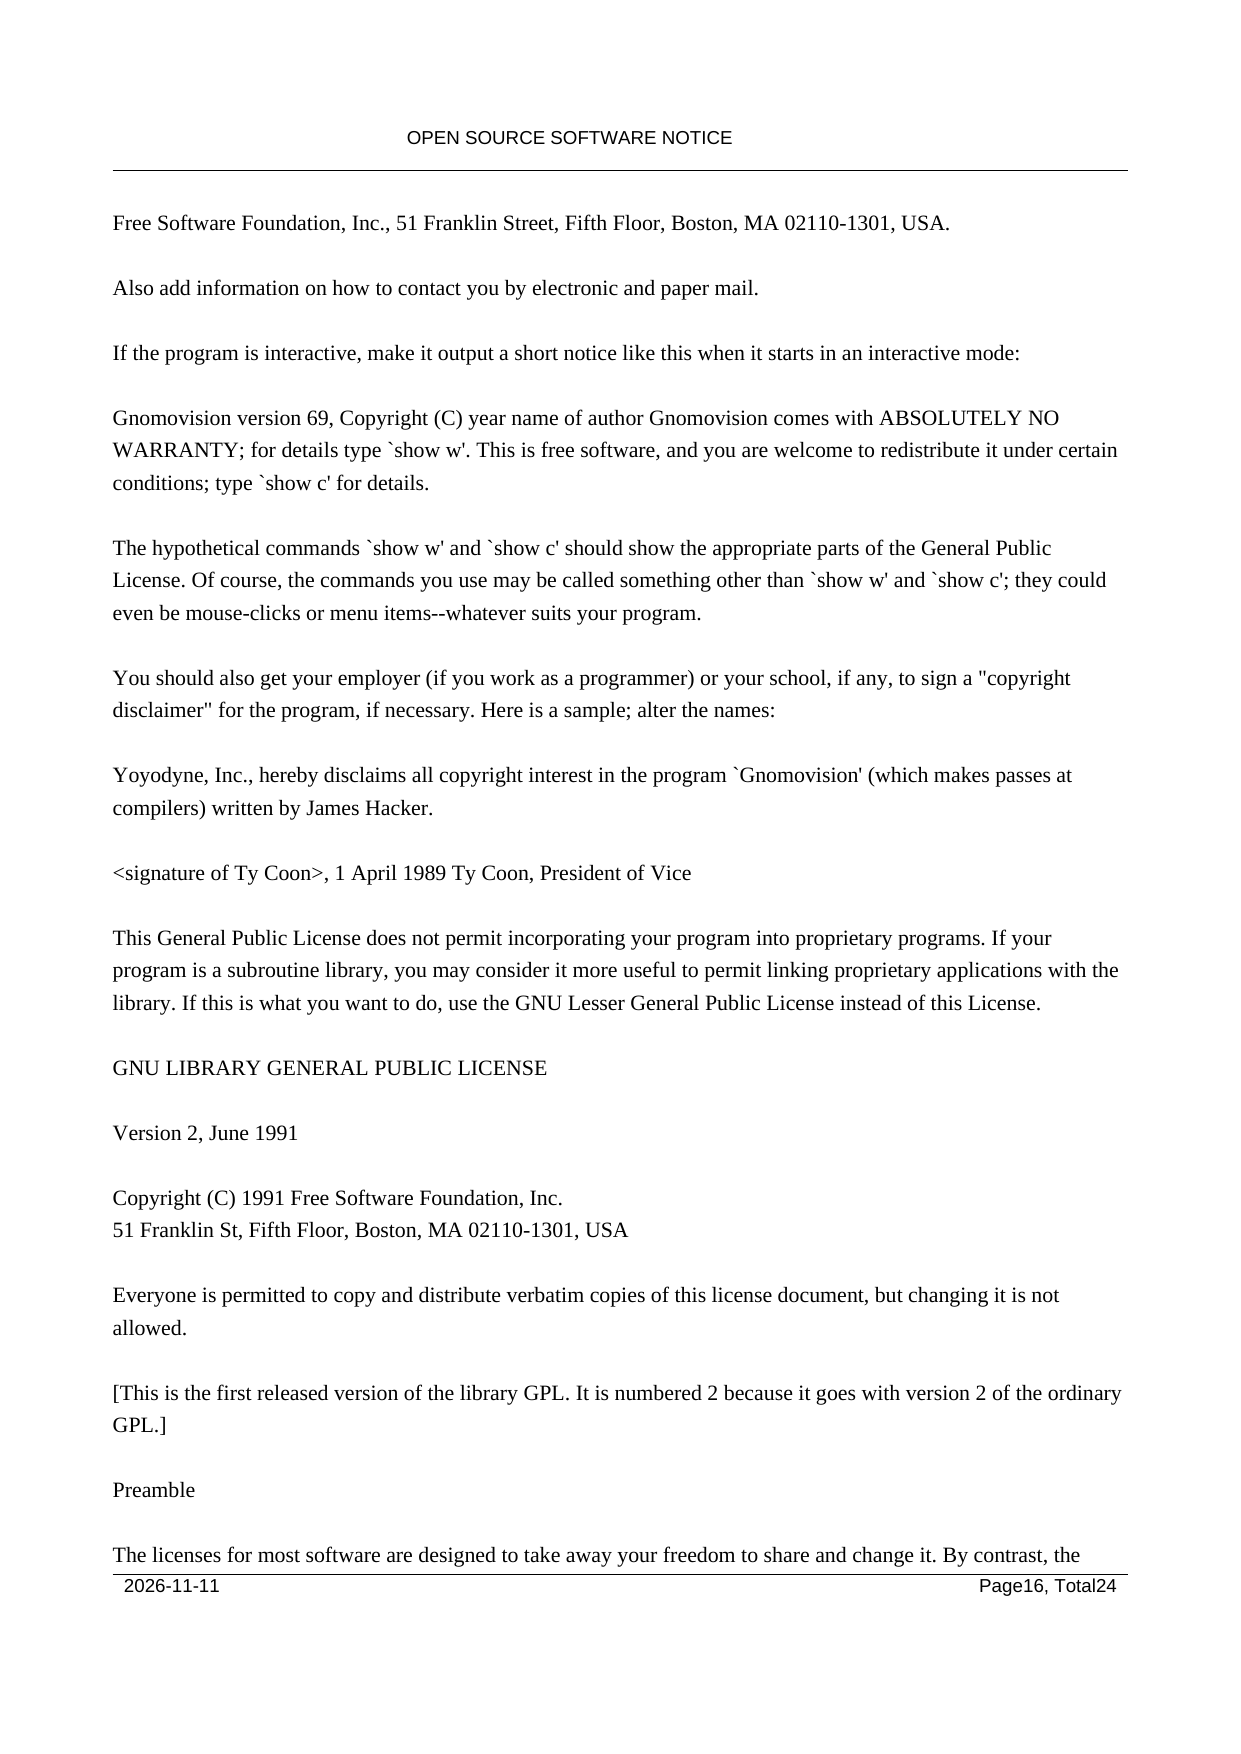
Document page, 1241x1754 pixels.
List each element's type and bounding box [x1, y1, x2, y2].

text [112, 206, 1128, 1571]
